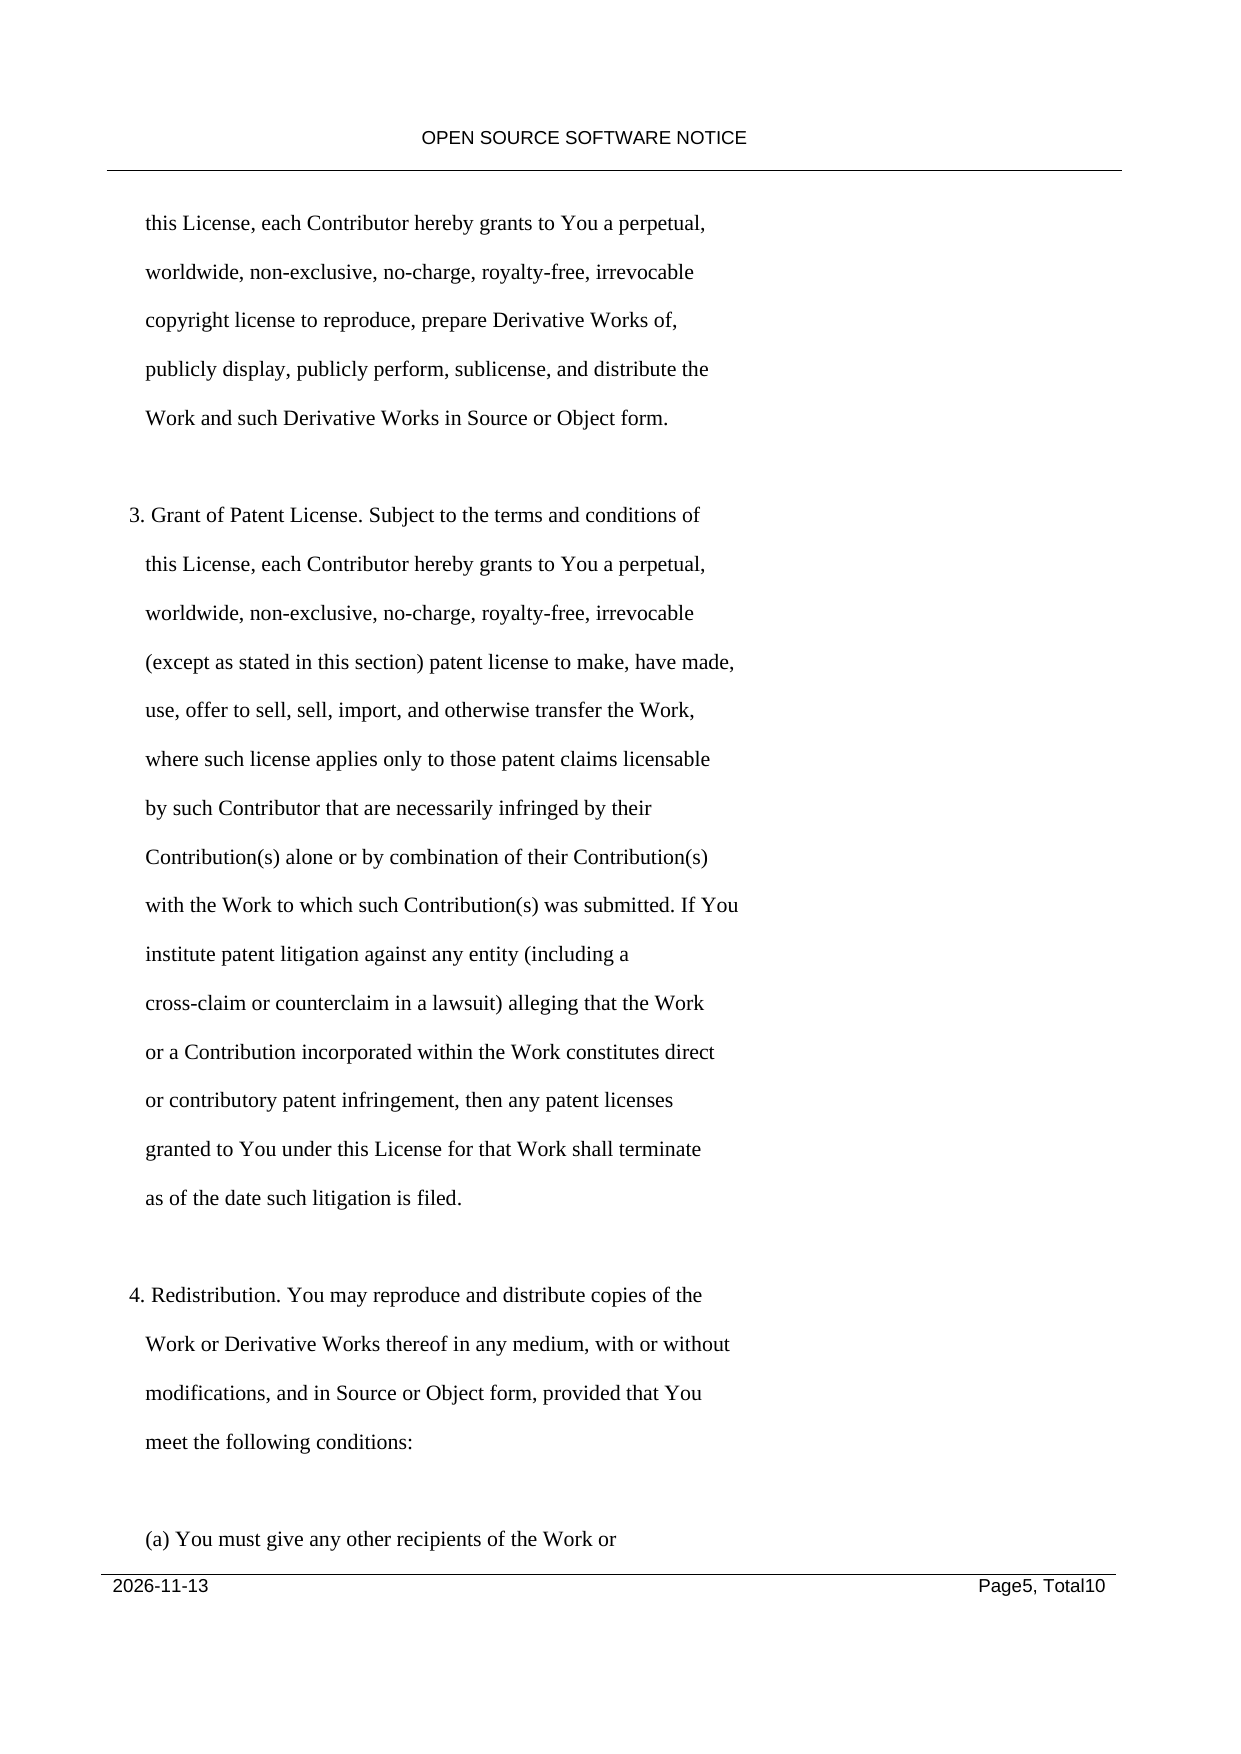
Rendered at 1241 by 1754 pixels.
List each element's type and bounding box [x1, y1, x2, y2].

text [112, 206, 1128, 1555]
